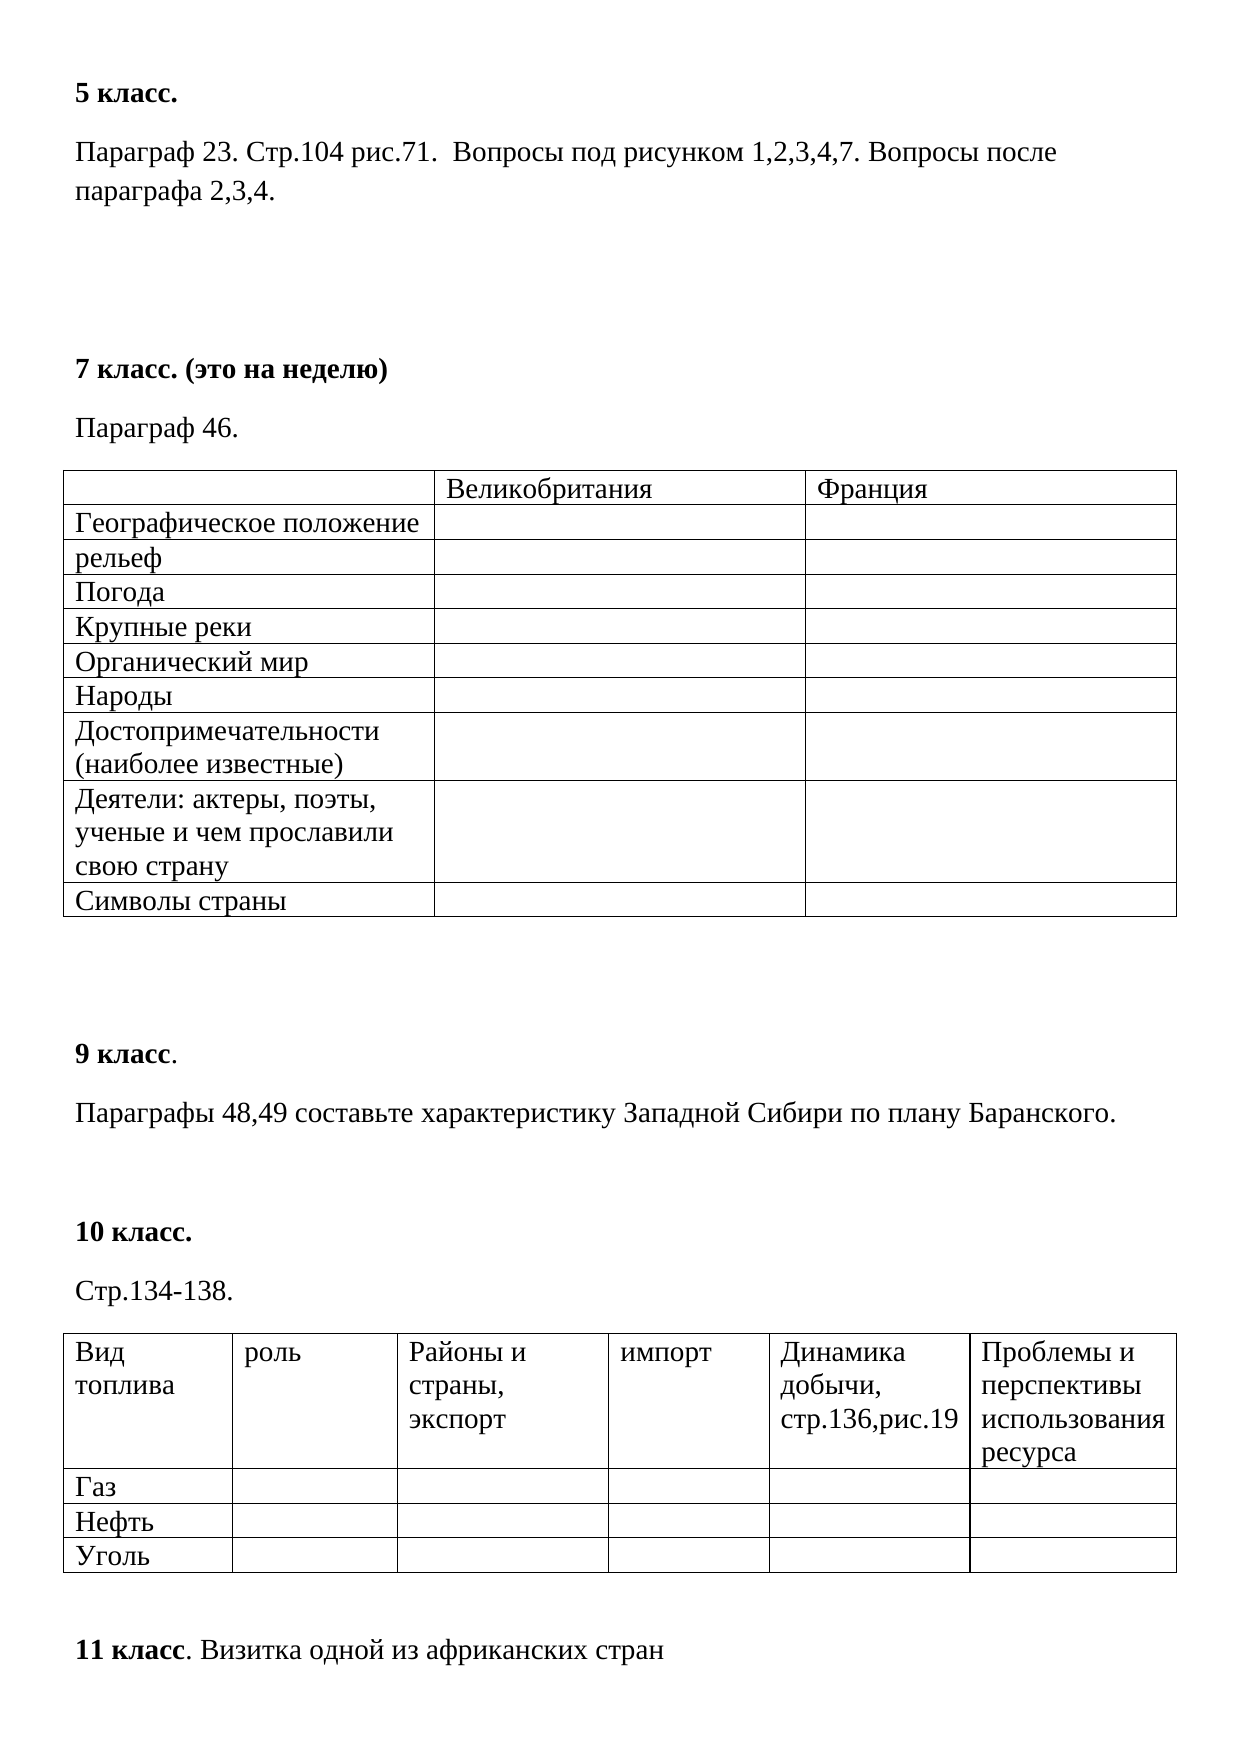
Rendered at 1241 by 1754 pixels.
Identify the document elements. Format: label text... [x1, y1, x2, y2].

table_cell Географическое положение [64, 505, 434, 539]
table_cell [435, 609, 805, 643]
table_cell [435, 781, 805, 882]
text Параграфы 48,49 составьте характеристику Западной Сибири по плану Баранского. [75, 1095, 1165, 1129]
table_cell [435, 644, 805, 677]
table_cell Народы [64, 678, 434, 712]
table_cell [609, 1504, 769, 1537]
table_header Проблемы и перспективы использования ресурса [971, 1334, 1176, 1468]
table_cell [770, 1538, 969, 1572]
table_cell [233, 1538, 397, 1572]
table_cell [971, 1538, 1176, 1572]
table_header Районы и страны, экспорт [398, 1334, 608, 1468]
table_header импорт [609, 1334, 769, 1468]
table_cell [806, 713, 1176, 780]
table_cell [435, 883, 805, 916]
table_cell [435, 678, 805, 712]
table_cell [806, 575, 1176, 608]
table_cell [435, 540, 805, 573]
text Параграф 46. [75, 410, 1165, 444]
table_cell [770, 1469, 969, 1503]
table_cell Крупные реки [64, 609, 434, 643]
table_cell [435, 505, 805, 539]
table_cell рельеф [64, 540, 434, 573]
table_cell [806, 644, 1176, 677]
table_cell [609, 1538, 769, 1572]
table_cell [806, 505, 1176, 539]
table_header Динамика добычи, стр.136,рис.19 [770, 1334, 969, 1468]
table_cell [806, 540, 1176, 573]
table_cell [806, 609, 1176, 643]
table_cell [233, 1504, 397, 1537]
table_header роль [233, 1334, 397, 1468]
table_header Великобритания [435, 471, 805, 504]
table_cell Достопримечательности (наиболее известные) [64, 713, 434, 780]
table_cell [609, 1469, 769, 1503]
table_cell Органический мир [64, 644, 434, 677]
table_cell [971, 1504, 1176, 1537]
table_cell Газ [64, 1469, 232, 1503]
table_cell [233, 1469, 397, 1503]
table_cell [806, 678, 1176, 712]
table_cell [398, 1538, 608, 1572]
text 9 класс. [75, 1036, 1165, 1069]
table_cell [398, 1504, 608, 1537]
table_cell [435, 713, 805, 780]
table_header Франция [806, 471, 1176, 504]
text Стр.134-138. [75, 1273, 1165, 1307]
table_cell Погода [64, 575, 434, 608]
table_header [64, 471, 434, 504]
text 7 класс. (это на неделю) [75, 351, 1165, 384]
text Параграф 23. Стр.104 рис.71. Вопросы под рисунком 1,2,3,4,7. Вопросы после параграфа 2,3,4. [75, 134, 1165, 206]
table_cell [770, 1504, 969, 1537]
table_cell [806, 883, 1176, 916]
table_cell [435, 575, 805, 608]
text 5 класс. [75, 75, 1165, 108]
table_cell [971, 1469, 1176, 1503]
table_cell Нефть [64, 1504, 232, 1537]
table_cell [806, 781, 1176, 882]
table_cell Уголь [64, 1538, 232, 1572]
text 11 класс. Визитка одной из африканских стран [75, 1632, 1165, 1666]
table_header Вид топлива [64, 1334, 232, 1468]
table_cell [398, 1469, 608, 1503]
table_cell Деятели: актеры, поэты, ученые и чем прославили свою страну [64, 781, 434, 882]
table_cell Символы страны [64, 883, 434, 916]
text 10 класс. [75, 1214, 1165, 1248]
